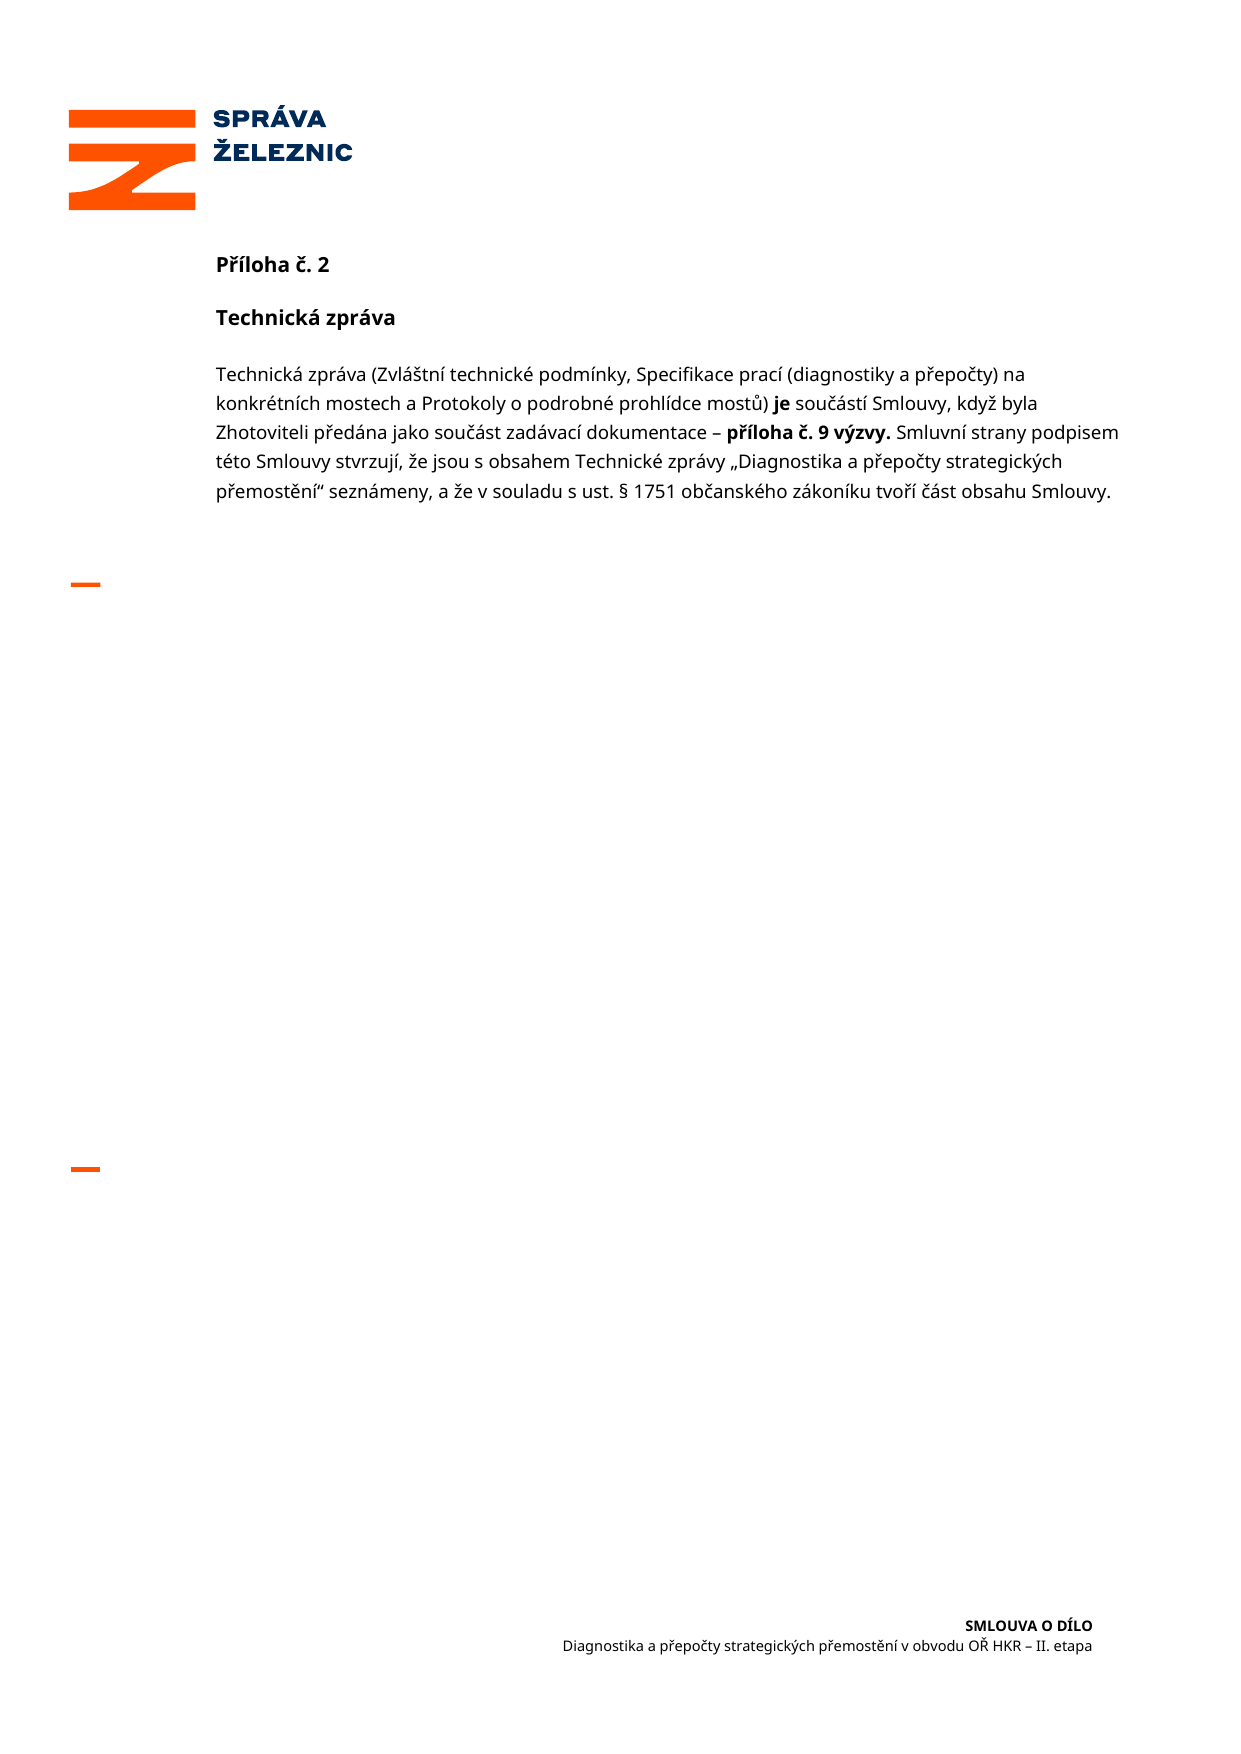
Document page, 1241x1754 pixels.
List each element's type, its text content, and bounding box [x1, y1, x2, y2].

text Technická zpráva (Zvláštní technické podmínky, Specifikace prací (diagnostiky a přepočty) na konkrétních mostech a Protokoly o podrobné prohlídce mostů) je součástí Smlouvy, když byla Zhotoviteli předána jako součást zadávací dokumentace – příloha č. 9 výzvy. Smluvní strany podpisem této Smlouvy stvrzují, že jsou s obsahem Technické zprávy „Diagnostika a přepočty strategických přemostění“ seznámeny, a že v souladu s ust. § 1751 občanského zákoníku tvoří část obsahu Smlouvy. [216, 361, 1122, 503]
text Příloha č. 2 [216, 250, 1122, 278]
text Technická zpráva [216, 303, 1122, 332]
